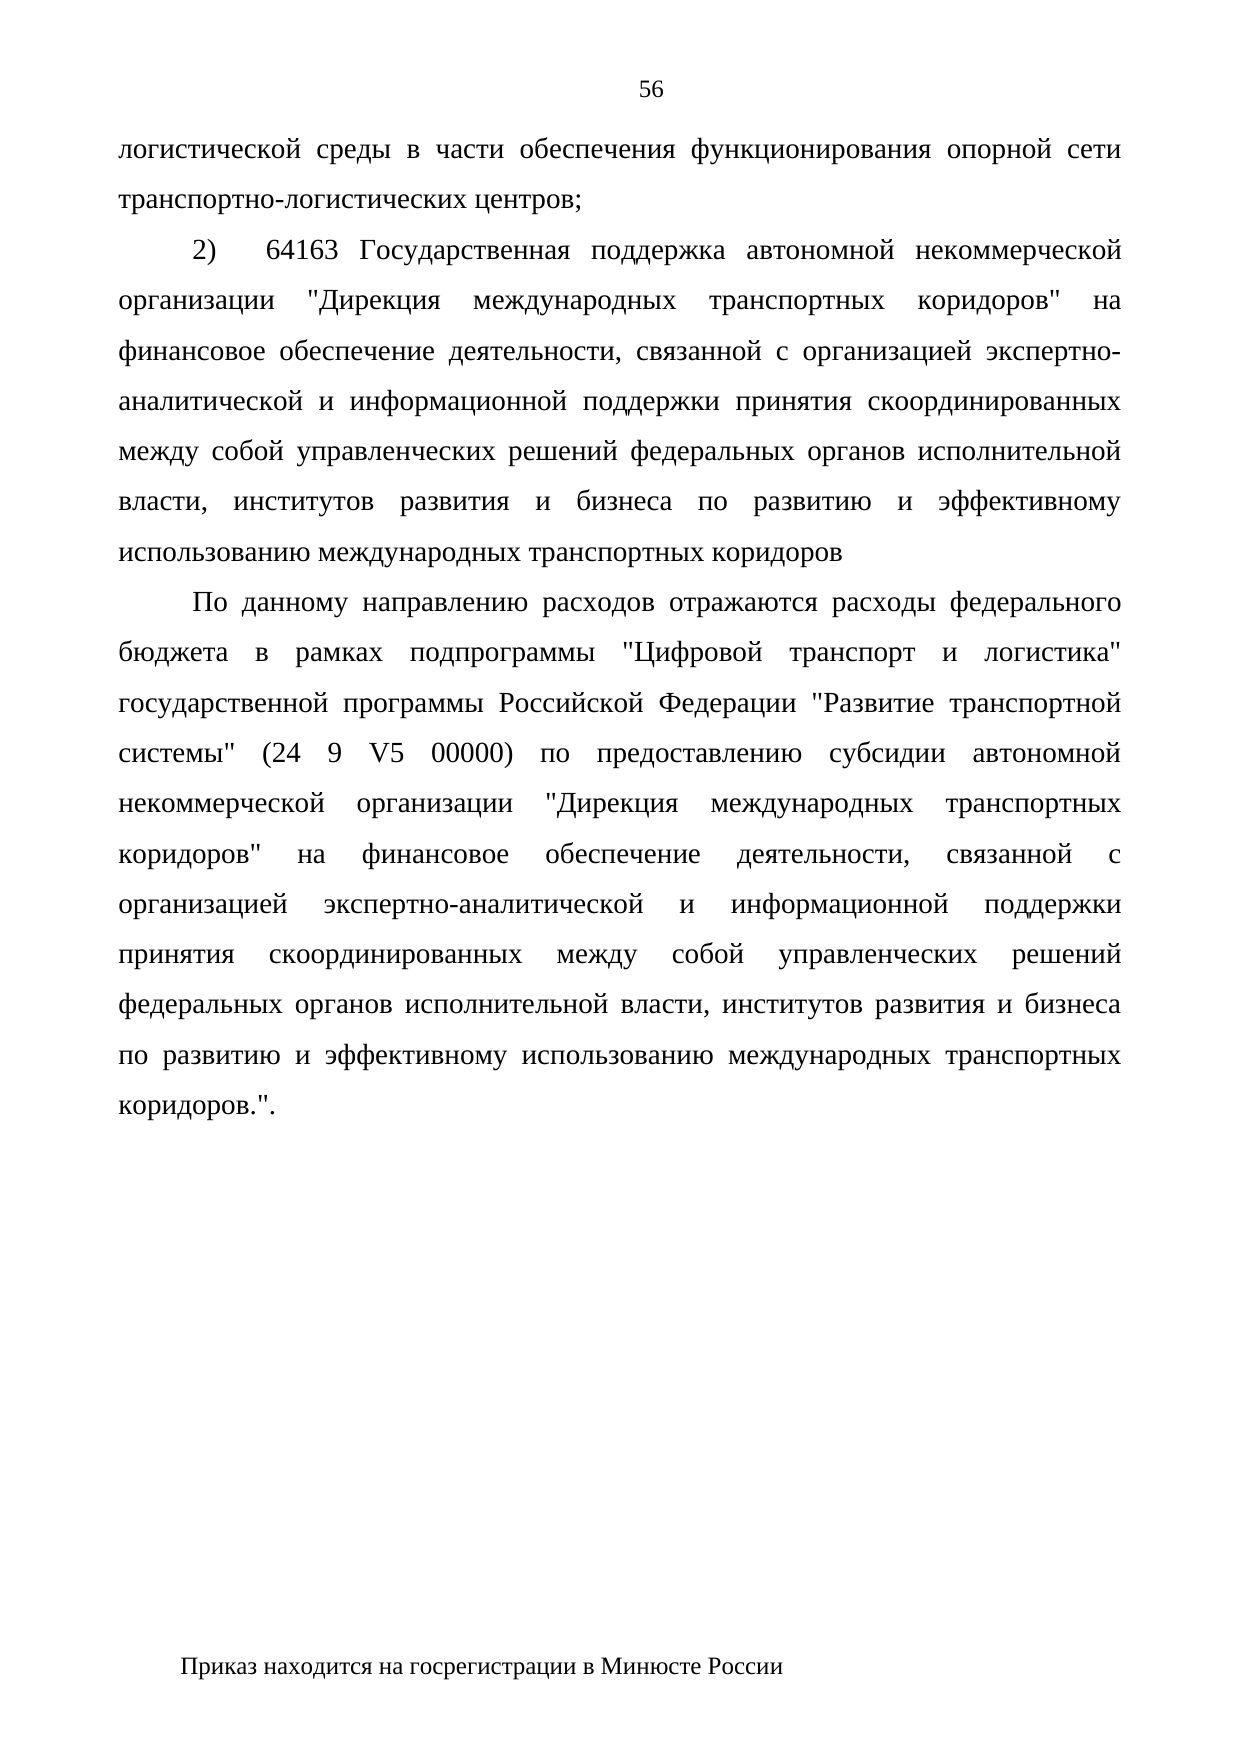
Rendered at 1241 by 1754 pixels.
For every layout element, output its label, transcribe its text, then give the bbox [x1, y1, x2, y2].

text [118, 131, 1122, 215]
list 64163 Государственная поддержка автономной некоммерческой организации "Дирекция международных транспортных коридоров" на финансовое обеспечение деятельности, связанной с организацией экспертно-аналитической и информационной поддержки принятия скоординированных между собой управленческих решений федеральных органов исполнительной власти, институтов развития и бизнеса по развитию и эффективному использованию международных транспортных коридоров [118, 232, 1122, 567]
text По данному направлению расходов отражаются расходы федерального бюджета в рамках подпрограммы "Цифровой транспорт и логистика" государственной программы Российской Федерации "Развитие транспортной системы" (24 9 V5 00000) по предоставлению субсидии автономной некоммерческой организации "Дирекция международных транспортных коридоров" на финансовое обеспечение деятельности, связанной с организацией экспертно-аналитической и информационной поддержки принятия скоординированных между собой управленческих решений федеральных органов исполнительной власти, институтов развития и бизнеса по развитию и эффективному использованию международных транспортных коридоров.". [118, 584, 1122, 1121]
